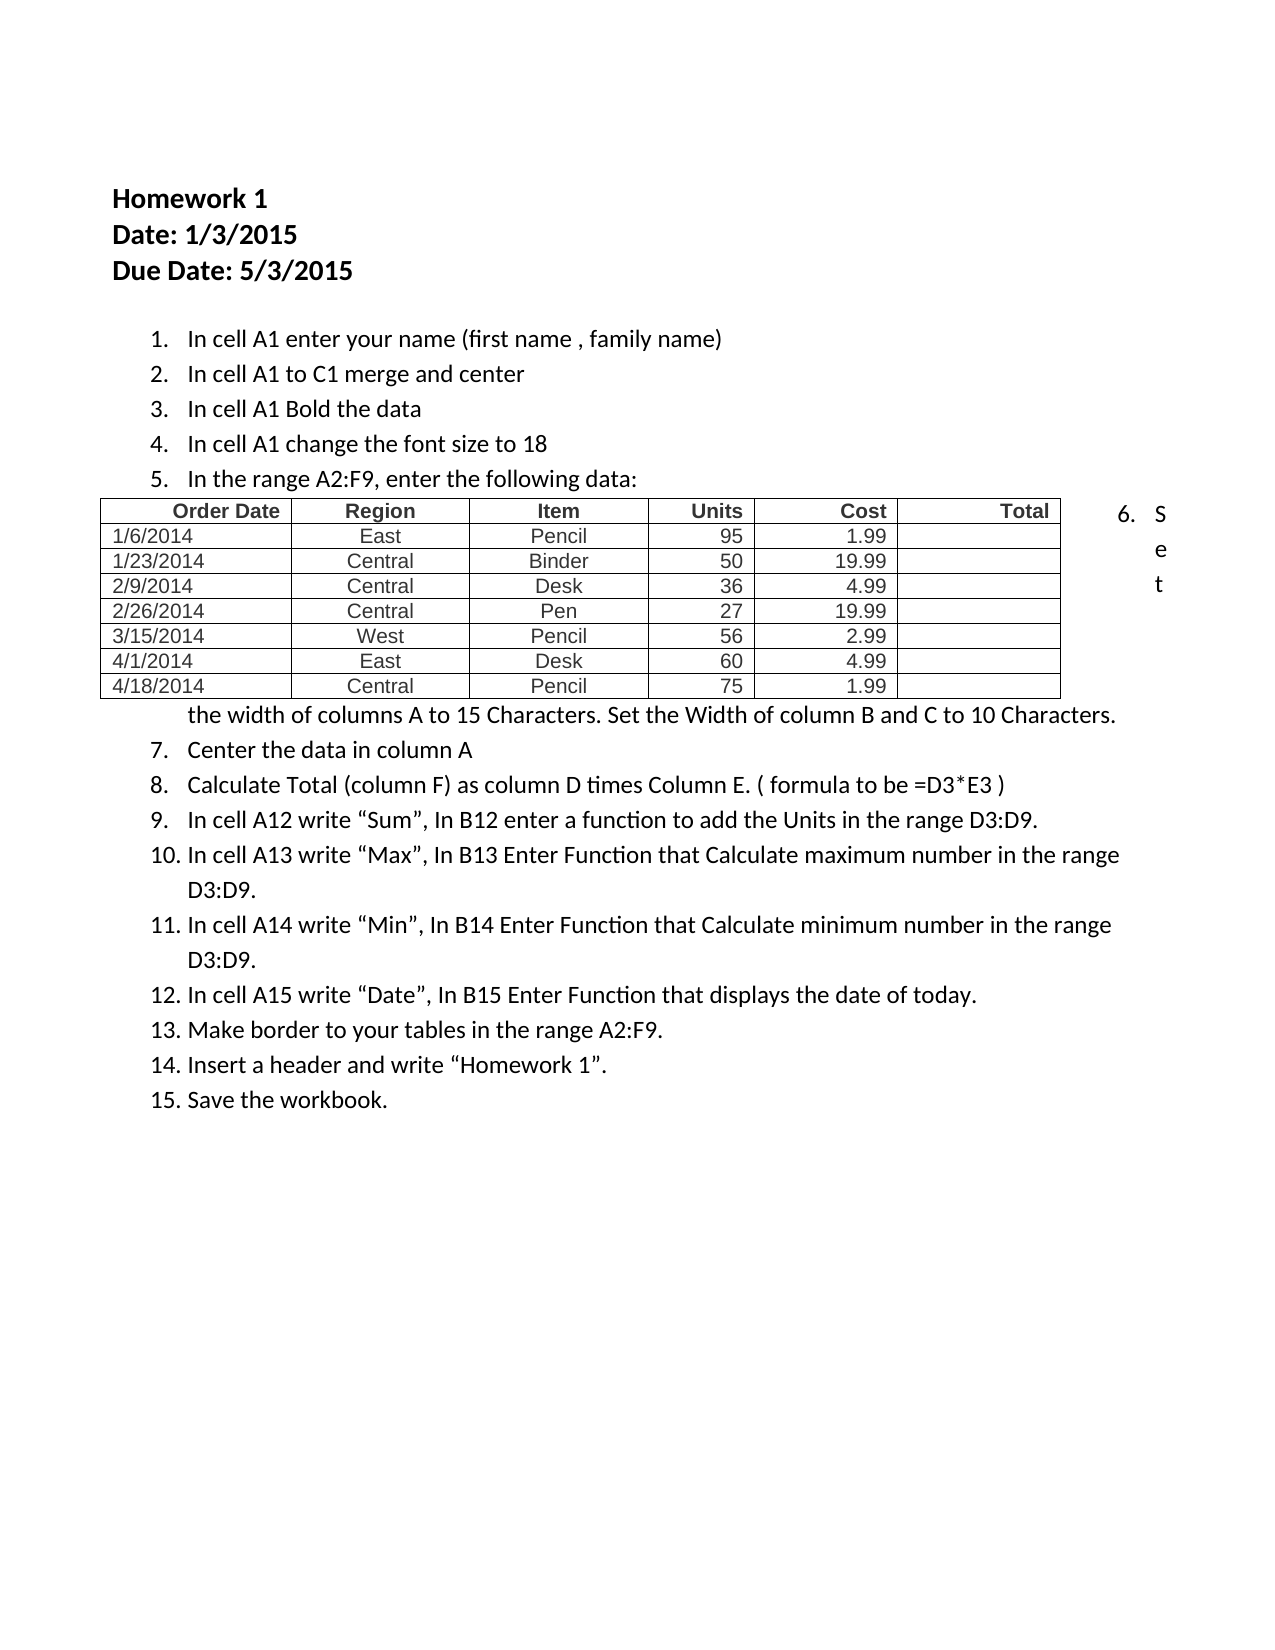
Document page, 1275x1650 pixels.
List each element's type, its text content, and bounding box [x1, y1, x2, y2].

table_cell 1.99 [755, 674, 897, 698]
table_header Order Date [101, 499, 291, 523]
table_cell 50 [649, 549, 754, 573]
table_cell Central [292, 674, 469, 698]
table_cell 4/18/2014 [101, 674, 291, 698]
table_cell 4/1/2014 [101, 649, 291, 673]
table_header Cost [755, 499, 897, 523]
table_cell [898, 649, 1060, 673]
table_cell Desk [470, 574, 648, 598]
table_header Item [470, 499, 648, 523]
list In cell A15 write “Date”, In B15 Enter Function that displays the date of today. [150, 979, 1162, 1010]
table_cell [898, 549, 1060, 573]
list Center the data in column A [150, 734, 1162, 765]
list In the range A2:F9, enter the following data: [150, 463, 1162, 493]
table_cell 2/9/2014 [101, 574, 291, 598]
list In cell A1 Bold the data [150, 393, 1162, 423]
list In cell A13 write “Max”, In B13 Enter Function that Calculate maximum number in the range D3:D9. [150, 839, 1162, 905]
table_cell Central [292, 599, 469, 623]
table_cell 1.99 [755, 524, 897, 548]
table_cell 2.99 [755, 624, 897, 648]
list In cell A12 write “Sum”, In B12 enter a function to add the Units in the range D3:D9. [150, 804, 1162, 835]
list In cell A1 change the font size to 18 [150, 428, 1162, 458]
list In cell A14 write “Min”, In B14 Enter Function that Calculate minimum number in the range D3:D9. [150, 909, 1162, 975]
table_cell 27 [649, 599, 754, 623]
table_cell [898, 574, 1060, 598]
text Date: 1/3/2015 [112, 216, 1162, 252]
list Set the width of columns A to 15 Characters. Set the Width of column B and C to 10 Characters. [150, 498, 1162, 730]
table_cell Desk [470, 649, 648, 673]
list In cell A1 to C1 merge and center [150, 358, 1162, 388]
text Homework 1 [112, 181, 1162, 216]
table_cell Central [292, 549, 469, 573]
table_cell [898, 624, 1060, 648]
list Make border to your tables in the range A2:F9. [150, 1014, 1162, 1045]
table_cell 4.99 [755, 649, 897, 673]
table_cell Binder [470, 549, 648, 573]
table_cell Pencil [470, 524, 648, 548]
table_cell East [292, 524, 469, 548]
table_header Total [898, 499, 1060, 523]
table_cell 60 [649, 649, 754, 673]
table_cell 4.99 [755, 574, 897, 598]
table_cell 56 [649, 624, 754, 648]
table_cell West [292, 624, 469, 648]
text Due Date: 5/3/2015 [112, 252, 1162, 287]
table_cell 2/26/2014 [101, 599, 291, 623]
table_cell Central [292, 574, 469, 598]
list In cell A1 enter your name (first name , family name) [150, 323, 1162, 353]
table_cell [898, 599, 1060, 623]
table_cell [898, 524, 1060, 548]
table_cell 1/23/2014 [101, 549, 291, 573]
table_cell 95 [649, 524, 754, 548]
table_header Units [649, 499, 754, 523]
list Calculate Total (column F) as column D times Column E. ( formula to be =D3*E3 ) [150, 769, 1162, 800]
table_cell 36 [649, 574, 754, 598]
list Insert a header and write “Homework 1”. [150, 1049, 1162, 1080]
table_cell 1/6/2014 [101, 524, 291, 548]
table_cell 3/15/2014 [101, 624, 291, 648]
table_header Region [292, 499, 469, 523]
table_cell 19.99 [755, 599, 897, 623]
table_cell [898, 674, 1060, 698]
list Save the workbook. [150, 1084, 1162, 1115]
table_cell Pencil [470, 674, 648, 698]
table_cell 75 [649, 674, 754, 698]
table_cell East [292, 649, 469, 673]
table_cell Pencil [470, 624, 648, 648]
table_cell Pen [470, 599, 648, 623]
table_cell 19.99 [755, 549, 897, 573]
